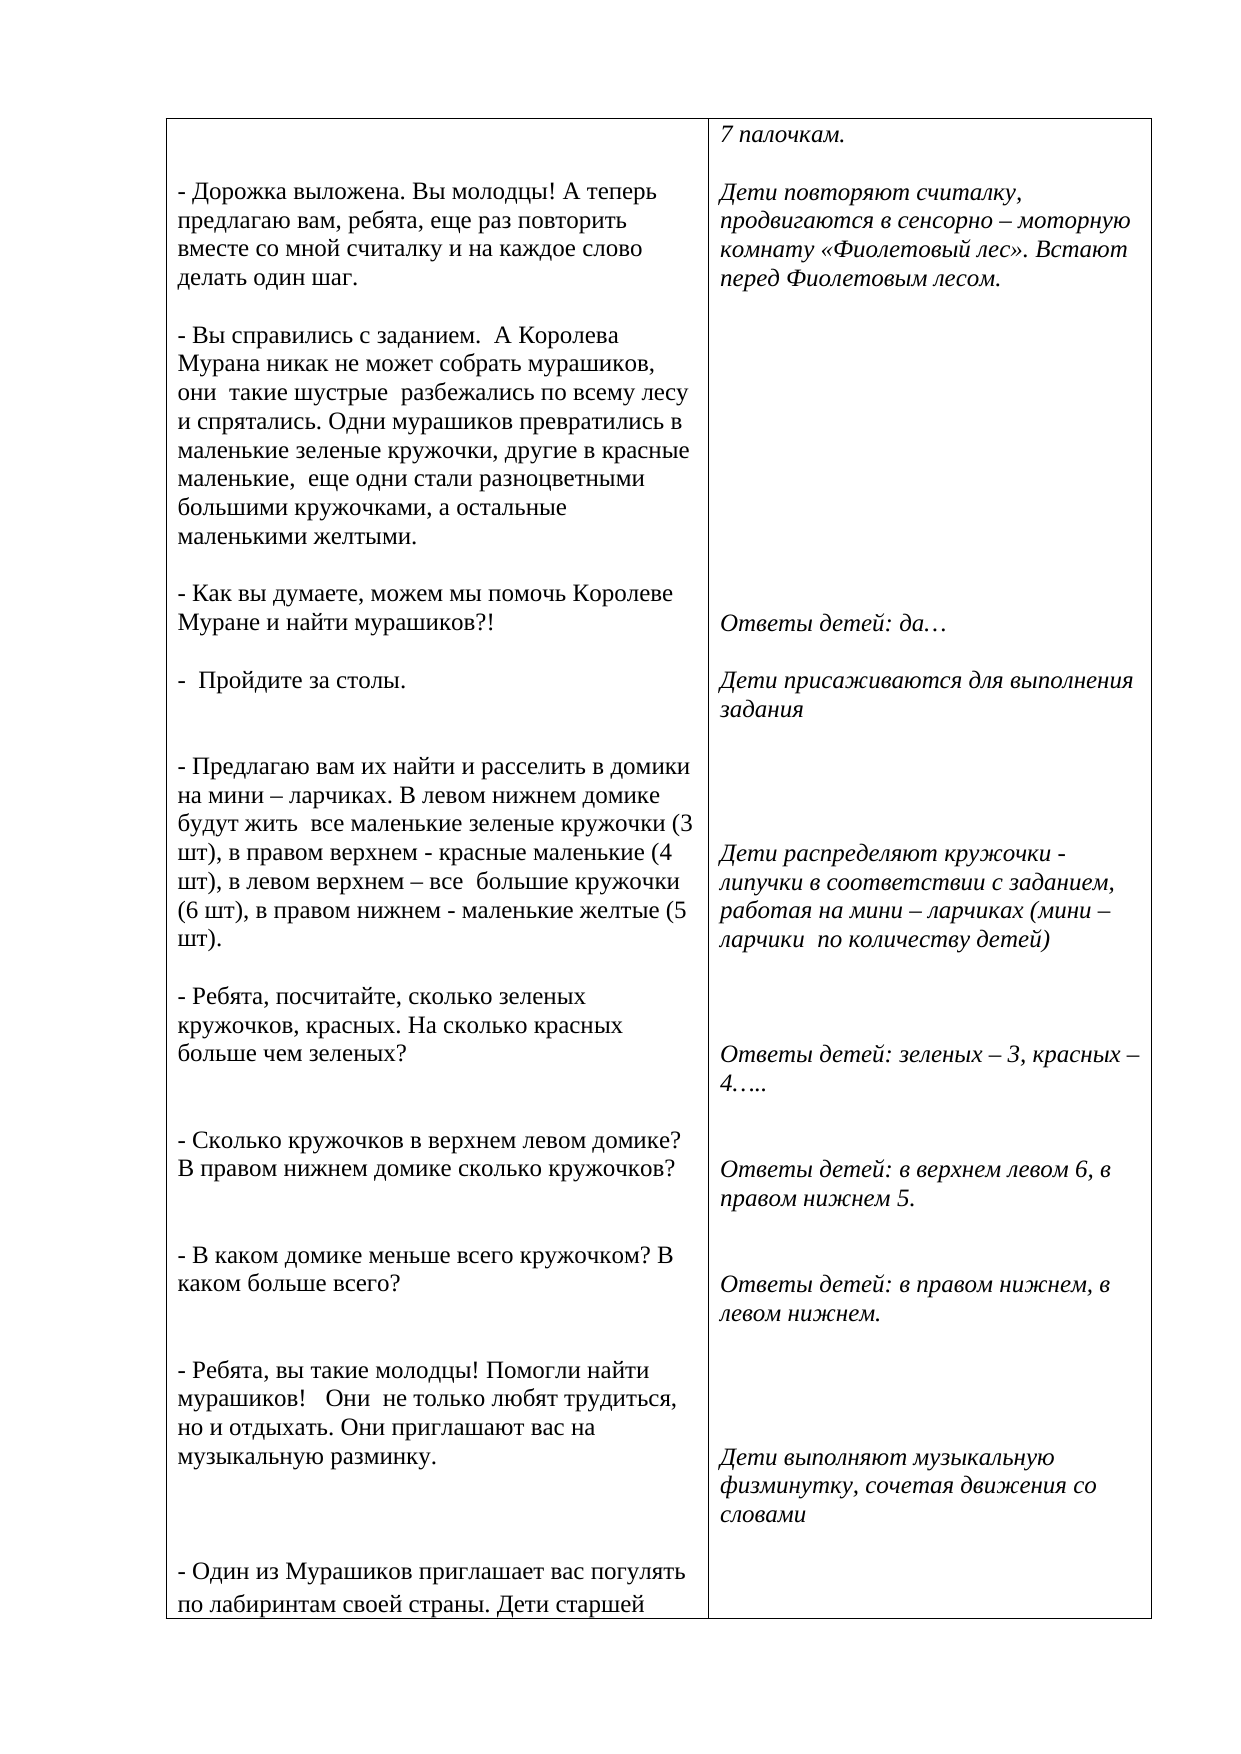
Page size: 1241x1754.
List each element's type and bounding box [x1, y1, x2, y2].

table_cell [709, 119, 1151, 1618]
table_cell [167, 119, 708, 1618]
